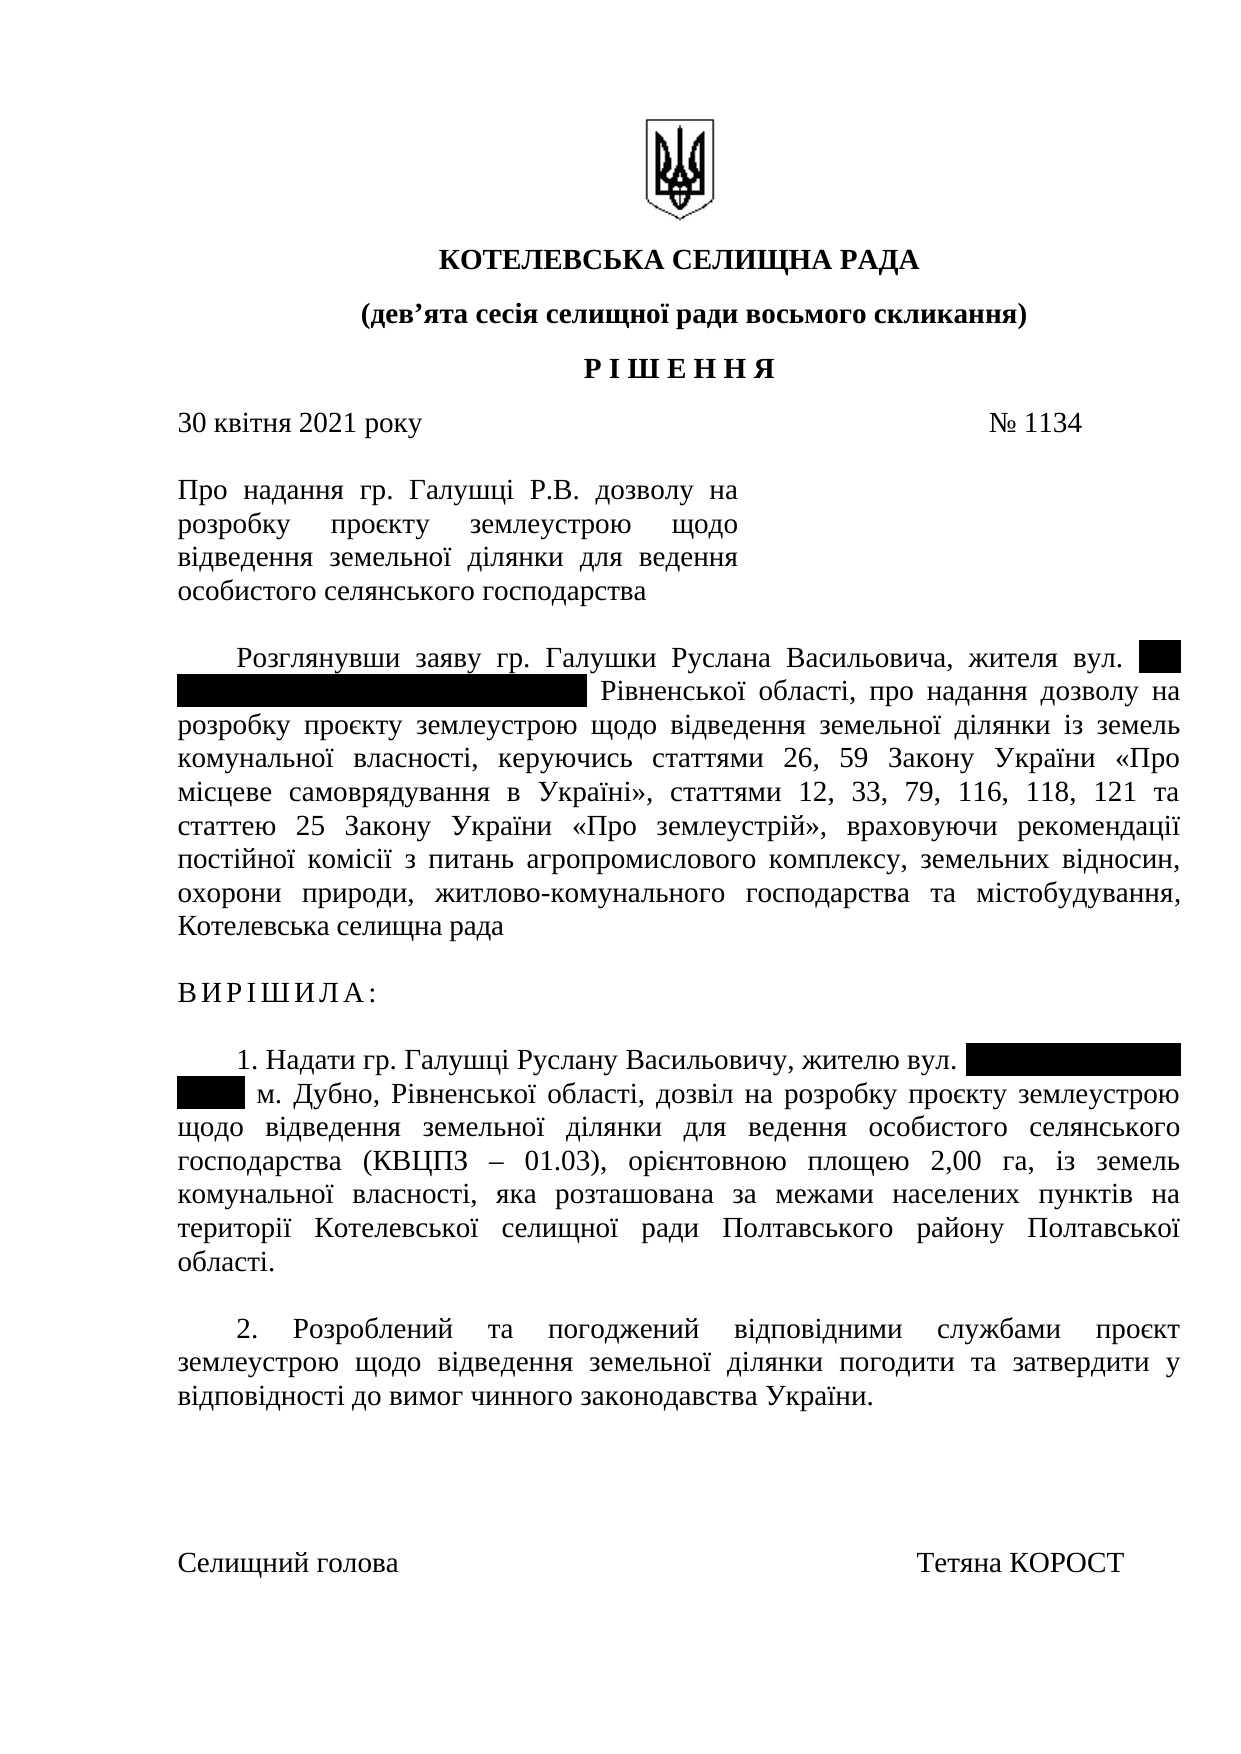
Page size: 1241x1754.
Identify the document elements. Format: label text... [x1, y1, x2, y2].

text Розглянувши заяву гр. Галушки Руслана Васильовича, жителя вул. Се-мидубська, 24, кв. 3, м. Дубно, Рівненської області, про надання дозволу на розробку проєкту землеустрою щодо відведення земельної ділянки із земель комунальної власності, керуючись статтями 26, 59 Закону України «Про місцеве самоврядування в Україні», статтями 12, 33, 79, 116, 118, 121 та статтею 25 Закону України «Про землеустрій», враховуючи рекомендації постійної комісії з питань агропромислового комплексу, земельних відносин, охорони природи, житлово-комунального господарства та містобудування, Котелевська селищна рада [177, 640, 1181, 942]
text Р І Ш Е Н Н Я [177, 351, 1181, 384]
text 2. Розроблений та погоджений відповідними службами проєкт землеустрою щодо відведення земельної ділянки погодити та затвердити у відповідності до вимог чинного законодавства України. [177, 1311, 1181, 1411]
text Про надання гр. Галушці Р.В. дозволу на розробку проєкту землеустрою щодо відведення земельної ділянки для ведення особистого селянського господарства [177, 472, 738, 606]
text ВИРІШИЛА: [177, 975, 1181, 1009]
text 30 квітня 2021 року № 1134 [177, 405, 1181, 439]
text (дев’ята сесія селищної ради восьмого скликання) [177, 296, 1211, 330]
picture [640, 118, 719, 222]
text КОТЕЛЕВСЬКА СЕЛИЩНА РАДА [177, 242, 1181, 276]
text Селищний голова Тетяна КОРОСТ [177, 1546, 1181, 1579]
text 1. Надати гр. Галушці Руслану Васильовичу, жителю вул. Семидубська, 24, кв. 3, м. Дубно, Рівненської області, дозвіл на розробку проєкту землеустрою щодо відведення земельної ділянки для ведення особистого селянського господарства (КВЦПЗ – 01.03), орієнтовною площею 2,00 га, із земель комунальної власності, яка розташована за межами населених пунктів на території Котелевської селищної ради Полтавського району Полтавської області. [177, 1042, 1181, 1277]
